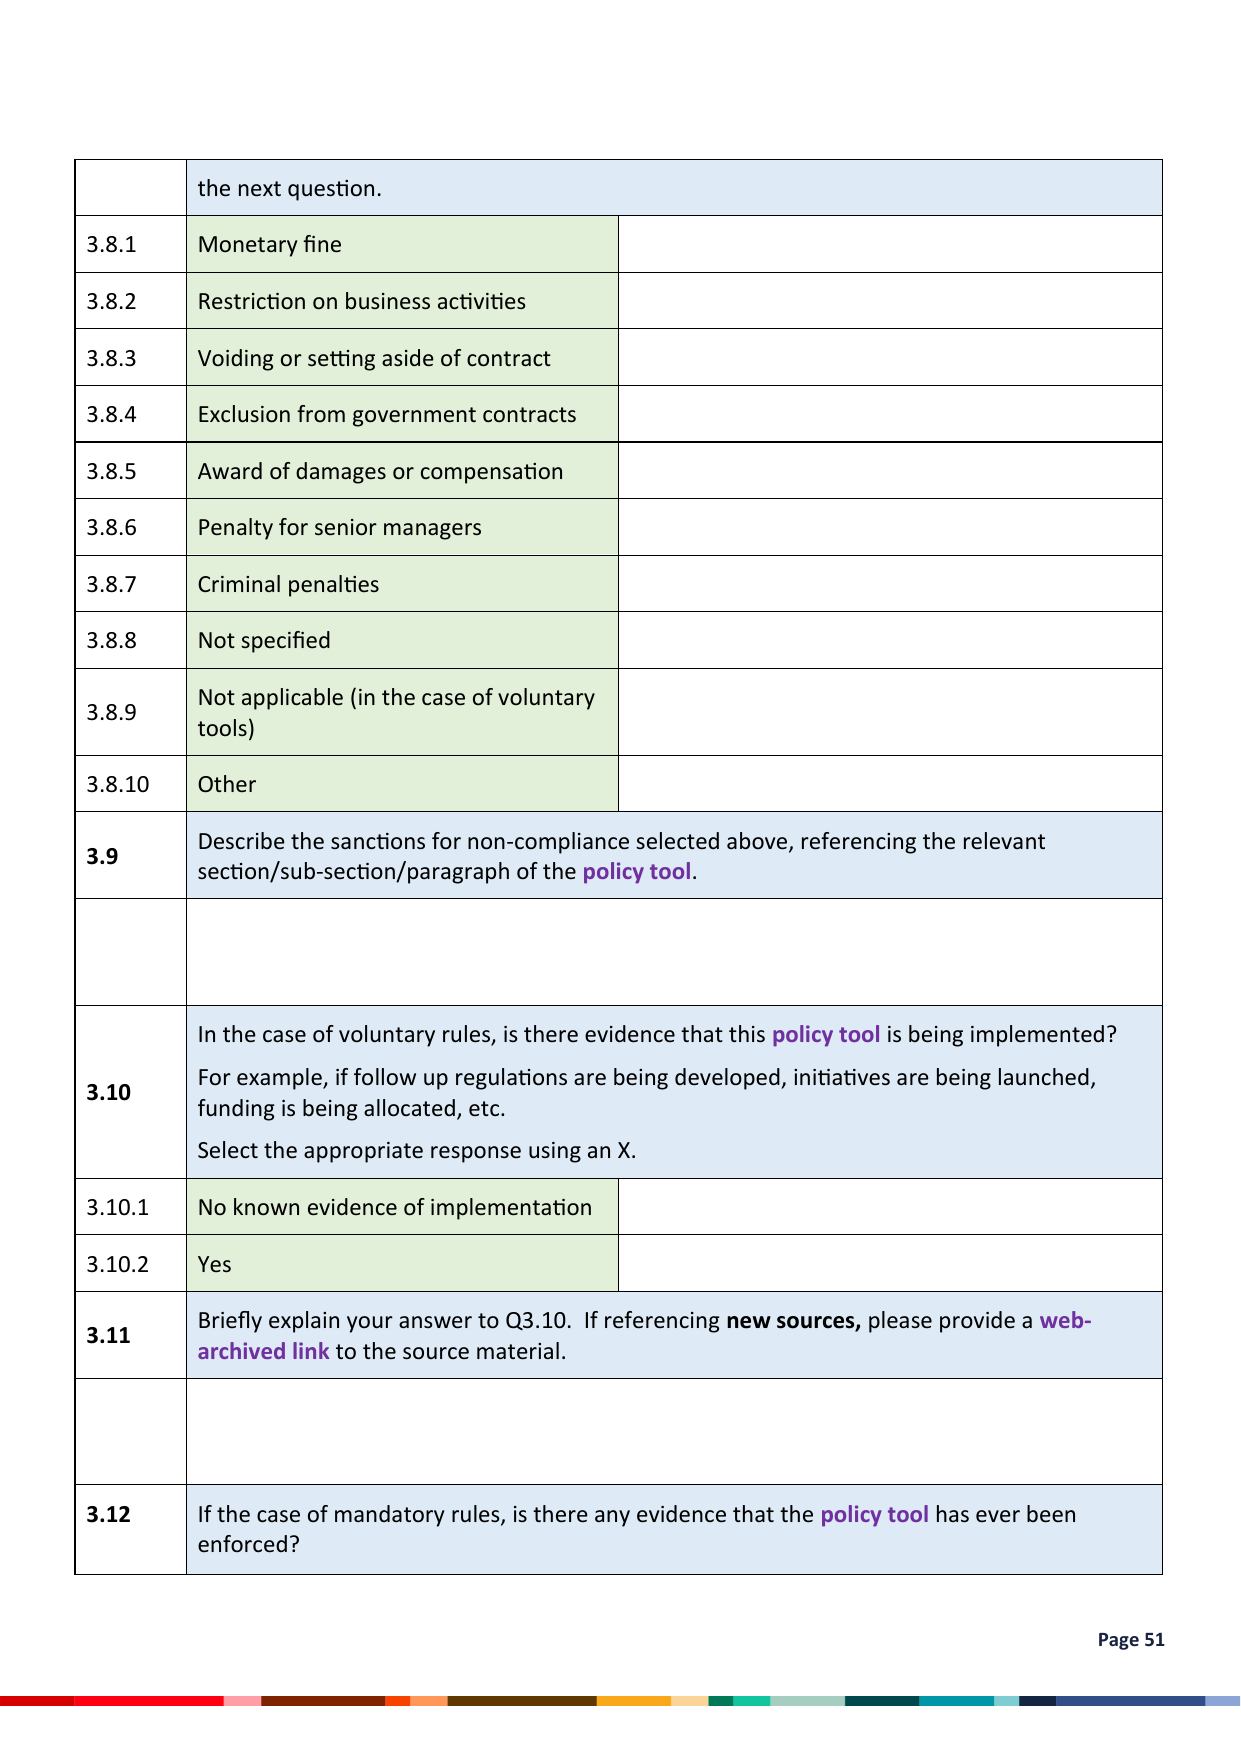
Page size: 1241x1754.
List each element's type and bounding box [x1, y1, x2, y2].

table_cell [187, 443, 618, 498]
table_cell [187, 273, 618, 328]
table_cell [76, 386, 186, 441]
picture [0, 1696, 1241, 1706]
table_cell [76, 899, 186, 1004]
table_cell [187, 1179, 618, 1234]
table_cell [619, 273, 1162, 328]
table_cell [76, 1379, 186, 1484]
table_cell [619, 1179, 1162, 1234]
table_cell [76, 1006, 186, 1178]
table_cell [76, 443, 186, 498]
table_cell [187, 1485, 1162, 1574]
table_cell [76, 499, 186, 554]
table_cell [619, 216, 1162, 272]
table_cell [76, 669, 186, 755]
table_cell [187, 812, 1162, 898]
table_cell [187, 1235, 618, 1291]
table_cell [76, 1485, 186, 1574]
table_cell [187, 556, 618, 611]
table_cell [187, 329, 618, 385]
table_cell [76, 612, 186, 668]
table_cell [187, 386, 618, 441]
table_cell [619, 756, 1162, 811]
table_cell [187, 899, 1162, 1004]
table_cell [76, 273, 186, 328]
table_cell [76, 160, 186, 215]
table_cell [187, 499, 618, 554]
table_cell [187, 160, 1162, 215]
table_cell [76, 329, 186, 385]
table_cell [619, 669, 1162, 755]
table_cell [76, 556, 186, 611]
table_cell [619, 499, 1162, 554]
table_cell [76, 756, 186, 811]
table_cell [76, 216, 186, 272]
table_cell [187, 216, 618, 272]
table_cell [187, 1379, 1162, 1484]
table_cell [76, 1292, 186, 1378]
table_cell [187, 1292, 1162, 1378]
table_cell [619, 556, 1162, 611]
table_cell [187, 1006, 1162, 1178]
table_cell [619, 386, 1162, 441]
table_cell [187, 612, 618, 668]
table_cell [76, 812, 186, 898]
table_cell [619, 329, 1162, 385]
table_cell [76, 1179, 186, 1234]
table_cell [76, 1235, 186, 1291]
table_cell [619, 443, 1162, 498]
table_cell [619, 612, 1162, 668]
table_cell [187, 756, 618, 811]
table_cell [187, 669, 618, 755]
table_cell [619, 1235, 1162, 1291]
